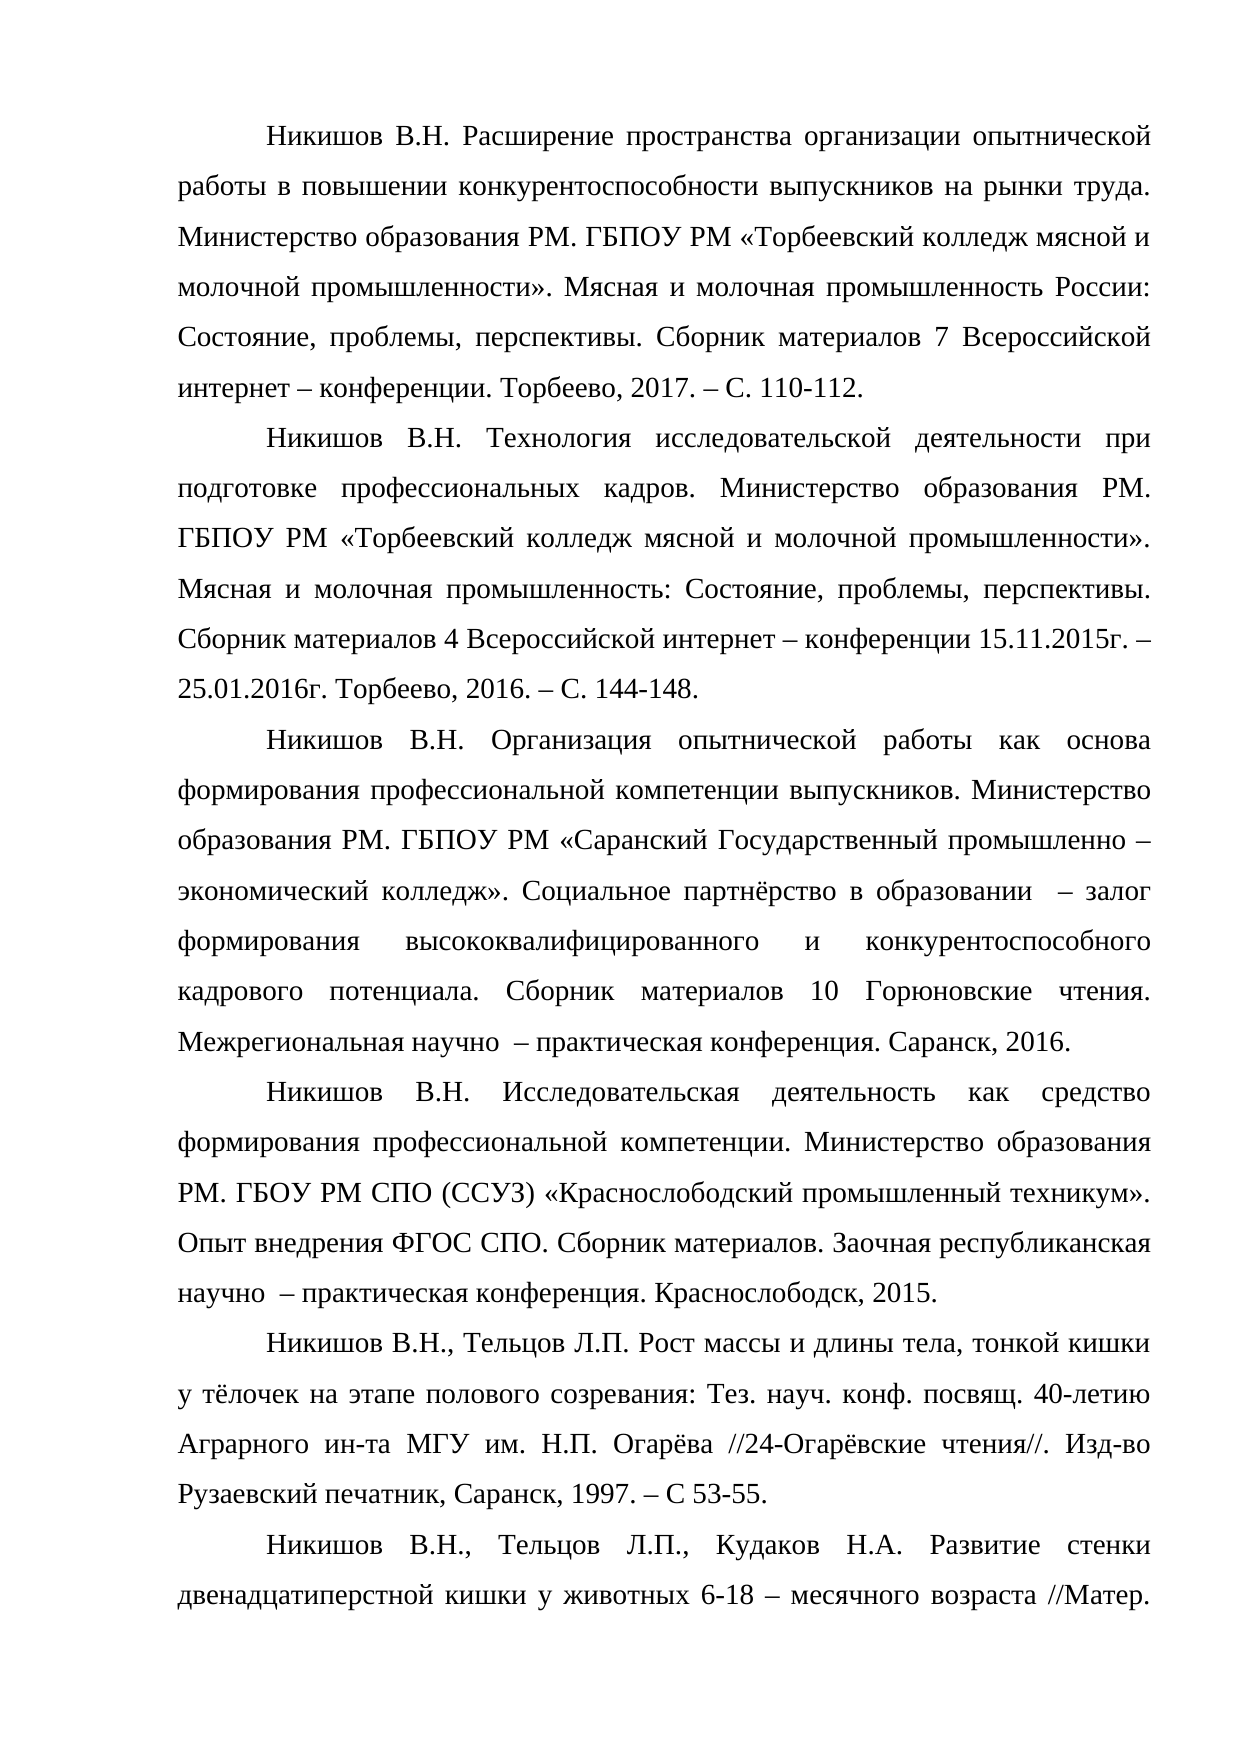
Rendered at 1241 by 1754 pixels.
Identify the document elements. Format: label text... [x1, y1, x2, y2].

text Никишов В.Н. Исследовательская деятельность как средство формирования профессиональной компетенции. Министерство образования РМ. ГБОУ РМ СПО (ССУЗ) «Краснослободский промышленный техникум». Опыт внедрения ФГОС СПО. Сборник материалов. Заочная республиканская научно – практическая конференция. Краснослободск, 2015. [177, 1074, 1152, 1309]
text Никишов В.Н. Расширение пространства организации опытнической работы в повышении конкурентоспособности выпускников на рынки труда. Министерство образования РМ. ГБПОУ РМ «Торбеевский колледж мясной и молочной промышленности». Мясная и молочная промышленность России: Состояние, проблемы, перспективы. Сборник материалов 7 Всероссийской интернет – конференции. Торбеево, 2017. – С. 110-112. [177, 118, 1152, 403]
text Никишов В.Н. Технология исследовательской деятельности при подготовке профессиональных кадров. Министерство образования РМ. ГБПОУ РМ «Торбеевский колледж мясной и молочной промышленности». Мясная и молочная промышленность: Состояние, проблемы, перспективы. Сборник материалов 4 Всероссийской интернет – конференции 15.11.2015г. – 25.01.2016г. Торбеево, 2016. – С. 144-148. [177, 420, 1152, 705]
text Никишов В.Н. Организация опытнической работы как основа формирования профессиональной компетенции выпускников. Министерство образования РМ. ГБПОУ РМ «Саранский Государственный промышленно – экономический колледж». Социальное партнёрство в образовании – залог формирования высококвалифицированного и конкурентоспособного кадрового потенциала. Сборник материалов 10 Горюновские чтения. Межрегиональная научно – практическая конференция. Саранск, 2016. [177, 722, 1152, 1057]
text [177, 1527, 1152, 1611]
text Никишов В.Н., Тельцов Л.П. Рост массы и длины тела, тонкой кишки у тёлочек на этапе полового созревания: Тез. науч. конф. посвящ. 40-летию Аграрного ин-та МГУ им. Н.П. Огарёва //24-Огарёвские чтения//. Изд-во Рузаевский печатник, Саранск, 1997. – С 53-55. [177, 1326, 1152, 1510]
